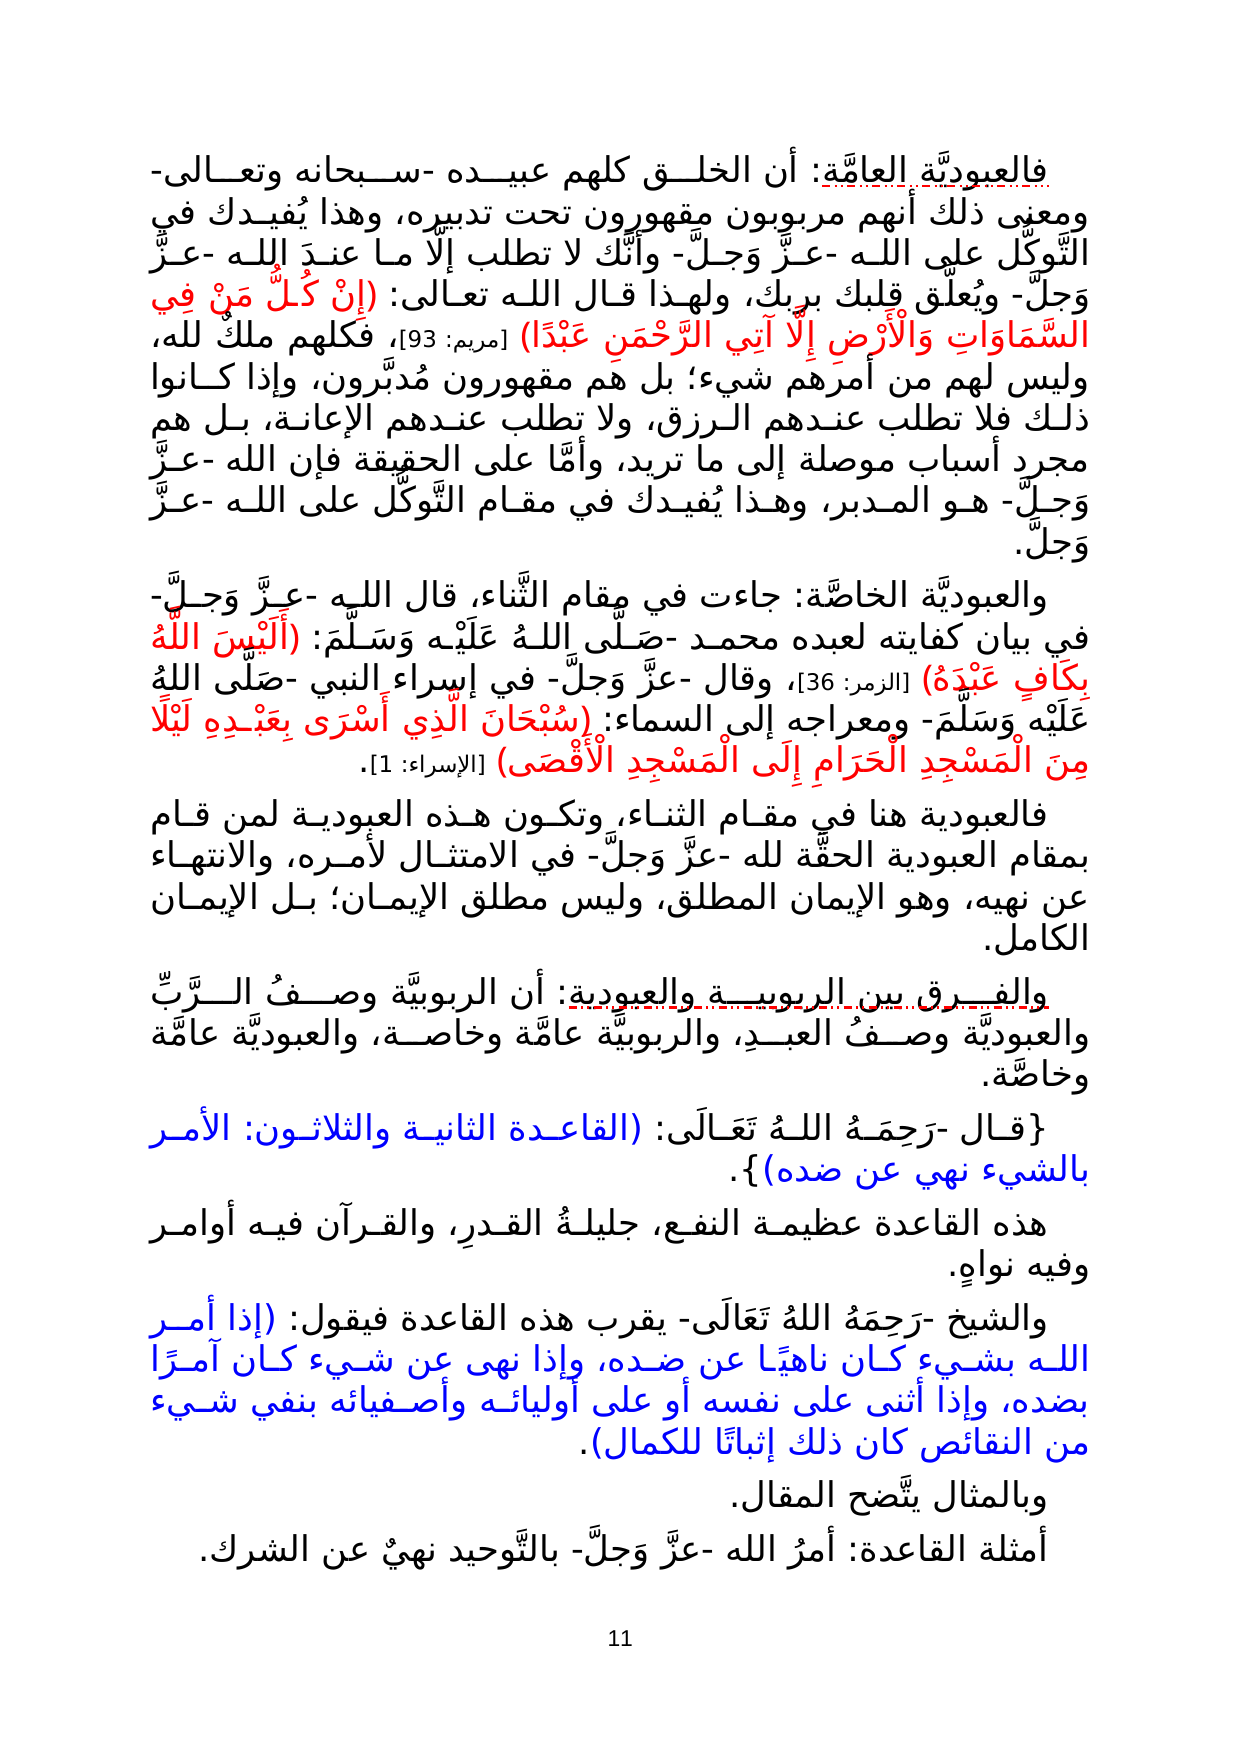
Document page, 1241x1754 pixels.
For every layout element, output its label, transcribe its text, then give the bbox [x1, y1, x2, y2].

text أمثلة القاعدة: أمرُ الله -عزَّ وَجلَّ- بالتَّوحيد نهيٌ عن الشرك. [150, 1529, 1090, 1570]
text وبالمثال يتَّضح المقال. [150, 1475, 1090, 1516]
text والعبوديَّة الخاصَّة: جاءت في مقام الثَّناء، قال الله -عزَّ وَجلَّ- في بيان كفايته لعبده محمد -صَلَّى اللهُ عَلَيْه وَسَلَّمَ: ﴿أَلَيْسَ اللَّهُ بِكَافٍ عَبْدَهُ﴾ [الزمر: 36]، وقال -عزَّ وَجلَّ- في إسراء النبي -صَلَّى اللهُ عَلَيْه وَسَلَّمَ- ومعراجه إلى السماء: ﴿سُبْحَانَ الَّذِي أَسْرَى بِعَبْدِهِ لَيْلًا مِنَ الْمَسْجِدِ الْحَرَامِ إِلَى الْمَسْجِدِ الْأَقْصَى﴾ [الإسراء: 1]. [150, 575, 1090, 781]
text هذه القاعدة عظيمة النفع، جليلةُ القدرِ، والقرآن فيه أوامر وفيه نواهٍ. [150, 1202, 1090, 1285]
text والشيخ -رَحِمَهُ اللهُ تَعَالَى- يقرب هذه القاعدة فيقول: (إذا أمر الله بشيء كان ناهيًا عن ضده، وإذا نهى عن شيء كان آمرًا بضده، وإذا أثنى على نفسه أو على أوليائه وأصفيائه بنفي شيء من النقائص كان ذلك إثباتًا للكمال). [150, 1297, 1090, 1462]
text والفرق بين الربوبية والعبودية: أن الربوبيَّة وصفُ الرَّبِّ والعبوديَّة وصفُ العبدِ، والربوبيَّة عامَّة وخاصة، والعبوديَّة عامَّة وخاصَّة. [150, 971, 1090, 1095]
text فالعبودية هنا في مقام الثناء، وتكون هذه العبودية لمن قام بمقام العبودية الحقَّة لله -عزَّ وَجلَّ- في الامتثال لأمره، والانتهاء عن نهيه، وهو الإيمان المطلق، وليس مطلق الإيمان؛ بل الإيمان الكامل. [150, 794, 1090, 959]
text {قال -رَحِمَهُ اللهُ تَعَالَى: (القاعدة الثانية والثلاثون: الأمر بالشيء نهي عن ضده)}. [150, 1107, 1090, 1190]
text فالعبوديَّة العامَّة: أن الخلق كلهم عبيده -سبحانه وتعالى- ومعنى ذلك أنهم مربوبون مقهورون تحت تدبيره، وهذا يُفيدك في التَّوكُّل على الله -عزَّ وَجلَّ- وأنَّك لا تطلب إلَّا ما عندَ الله -عزَّ وَجلَّ- ويُعلَّق قلبك بربك، ولهذا قال الله تعالى: ﴿إِنْ كُلُّ مَنْ فِي السَّمَاوَاتِ وَالْأَرْضِ إِلَّا آتِي الرَّحْمَنِ عَبْدًا﴾ [مريم: 93]، فكلهم ملكٌ لله، وليس لهم من أمرهم شيء؛ بل هم مقهورون مُدبَّرون، وإذا كانوا ذلك فلا تطلب عندهم الرزق، ولا تطلب عندهم الإعانة، بل هم مجرد أسباب موصلة إلى ما تريد، وأمَّا على الحقيقة فإن الله -عزَّ وَجلَّ- هو المدبر، وهذا يُفيدك في مقام التَّوكُّل على الله -عزَّ وَجلَّ. [150, 150, 1090, 562]
